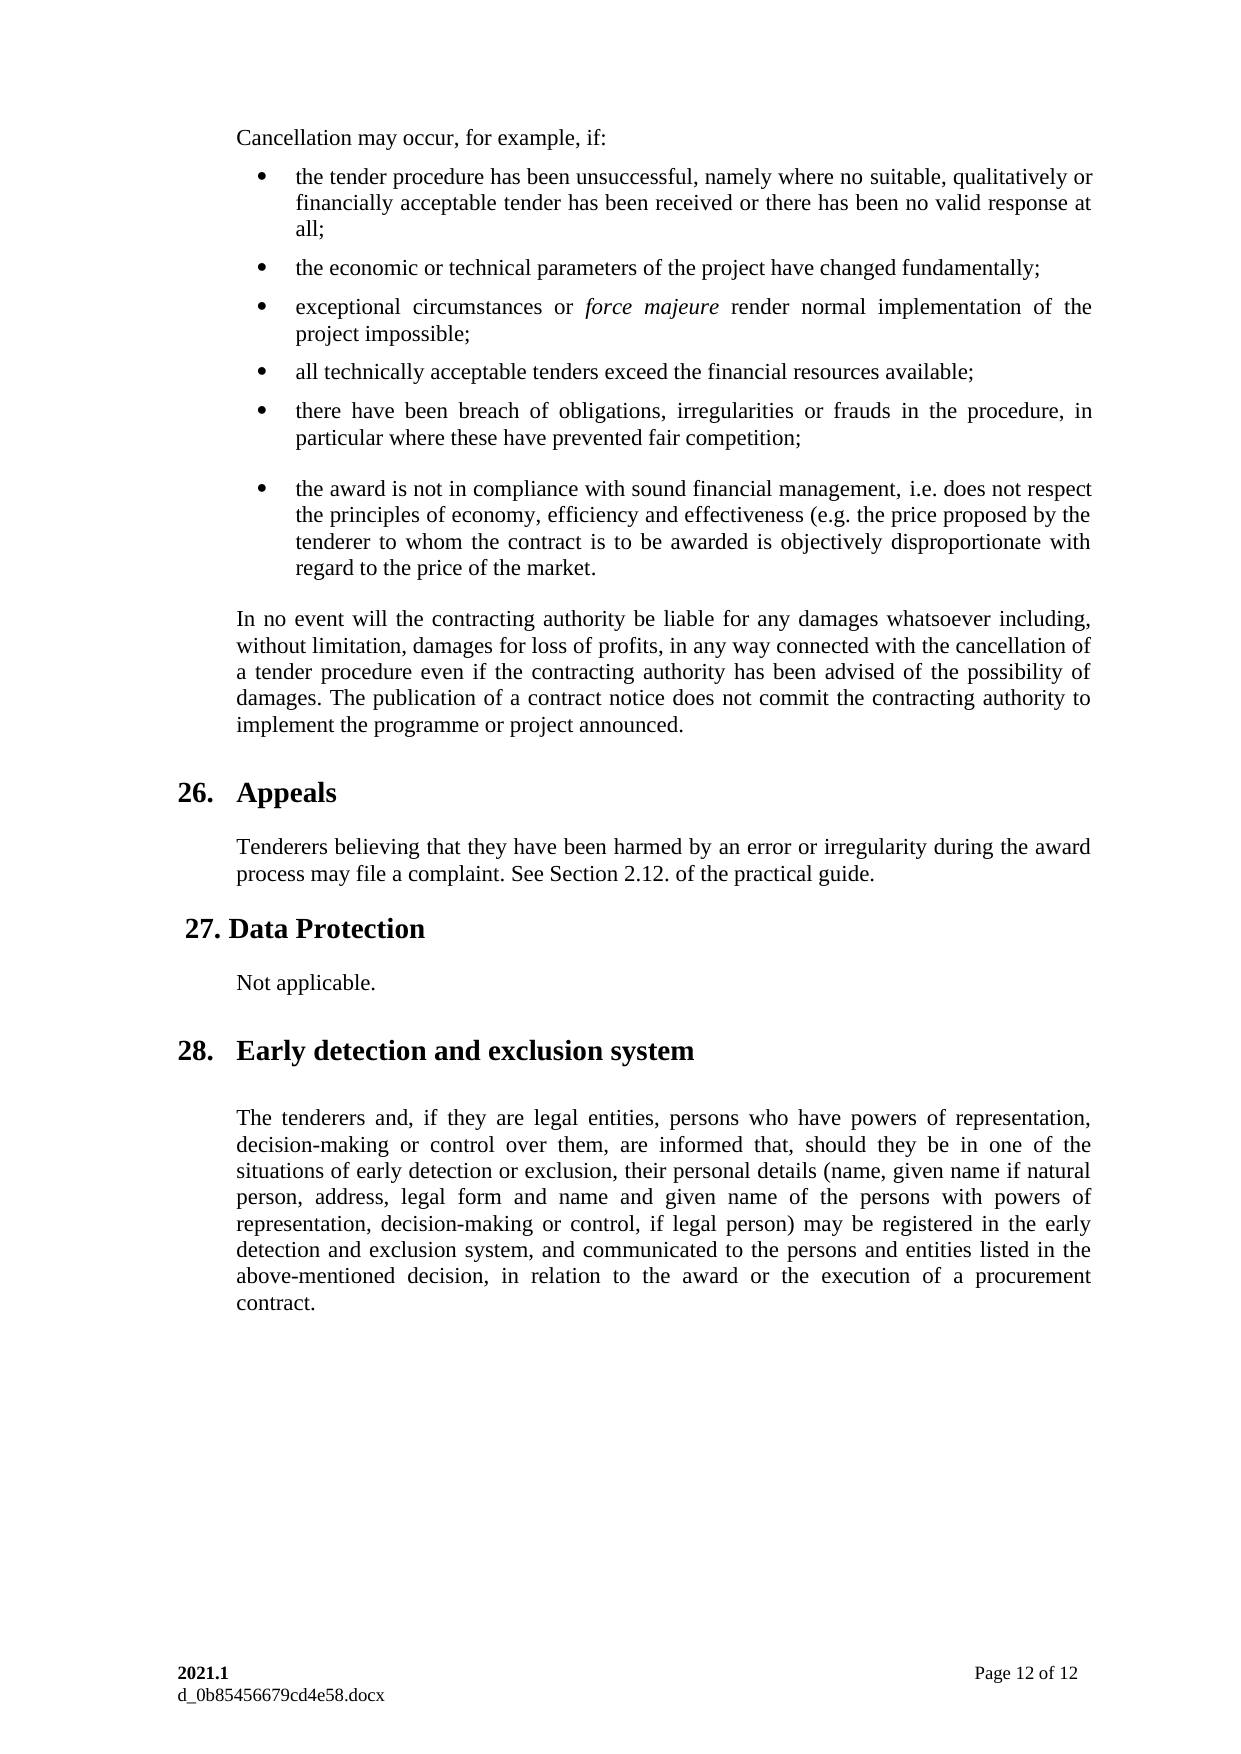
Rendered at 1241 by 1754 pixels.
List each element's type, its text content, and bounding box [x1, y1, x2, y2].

text 27. Data Protection [177, 911, 1092, 944]
list exceptional circumstances or force majeure render normal implementation of the project impossible; [258, 293, 1092, 346]
list the economic or technical parameters of the project have changed fundamentally; [258, 254, 1092, 281]
text Not applicable. [236, 969, 1092, 996]
text Cancellation may occur, for example, if: [236, 124, 1092, 150]
list the award is not in compliance with sound financial management, i.e. does not respect the principles of economy, efficiency and effectiveness (e.g. the price proposed by the tenderer to whom the contract is to be awarded is objectively disproportionate with regard to the price of the market. [258, 475, 1092, 580]
list all technically acceptable tenders exceed the financial resources available; [258, 358, 1092, 385]
text Tenderers believing that they have been harmed by an error or irregularity during the award process may file a complaint. See Section 2.12. of the practical guide. [236, 833, 1092, 886]
text In no event will the contracting authority be liable for any damages whatsoever including, without limitation, damages for loss of profits, in any way connected with the cancellation of a tender procedure even if the contracting authority has been advised of the possibility of damages. The publication of a contract notice does not commit the contracting authority to implement the programme or project announced. [236, 605, 1092, 737]
text The tenderers and, if they are legal entities, persons who have powers of representation, decision-making or control over them, are informed that, should they be in one of the situations of early detection or exclusion, their personal details (name, given name if natural person, address, legal form and name and given name of the persons with powers of representation, decision-making or control, if legal person) may be registered in the early detection and exclusion system, and communicated to the persons and entities listed in the above-mentioned decision, in relation to the award or the execution of a procurement contract. [236, 1104, 1092, 1315]
subtitle 28. Early detection and exclusion system [177, 1033, 1092, 1067]
list the tender procedure has been unsuccessful, namely where no suitable, qualitatively or financially acceptable tender has been received or there has been no valid response at all; [258, 163, 1092, 242]
list there have been breach of obligations, irregularities or frauds in the procedure, in particular where these have prevented fair competition; [258, 397, 1092, 450]
subtitle 26. Appeals [177, 775, 1092, 808]
